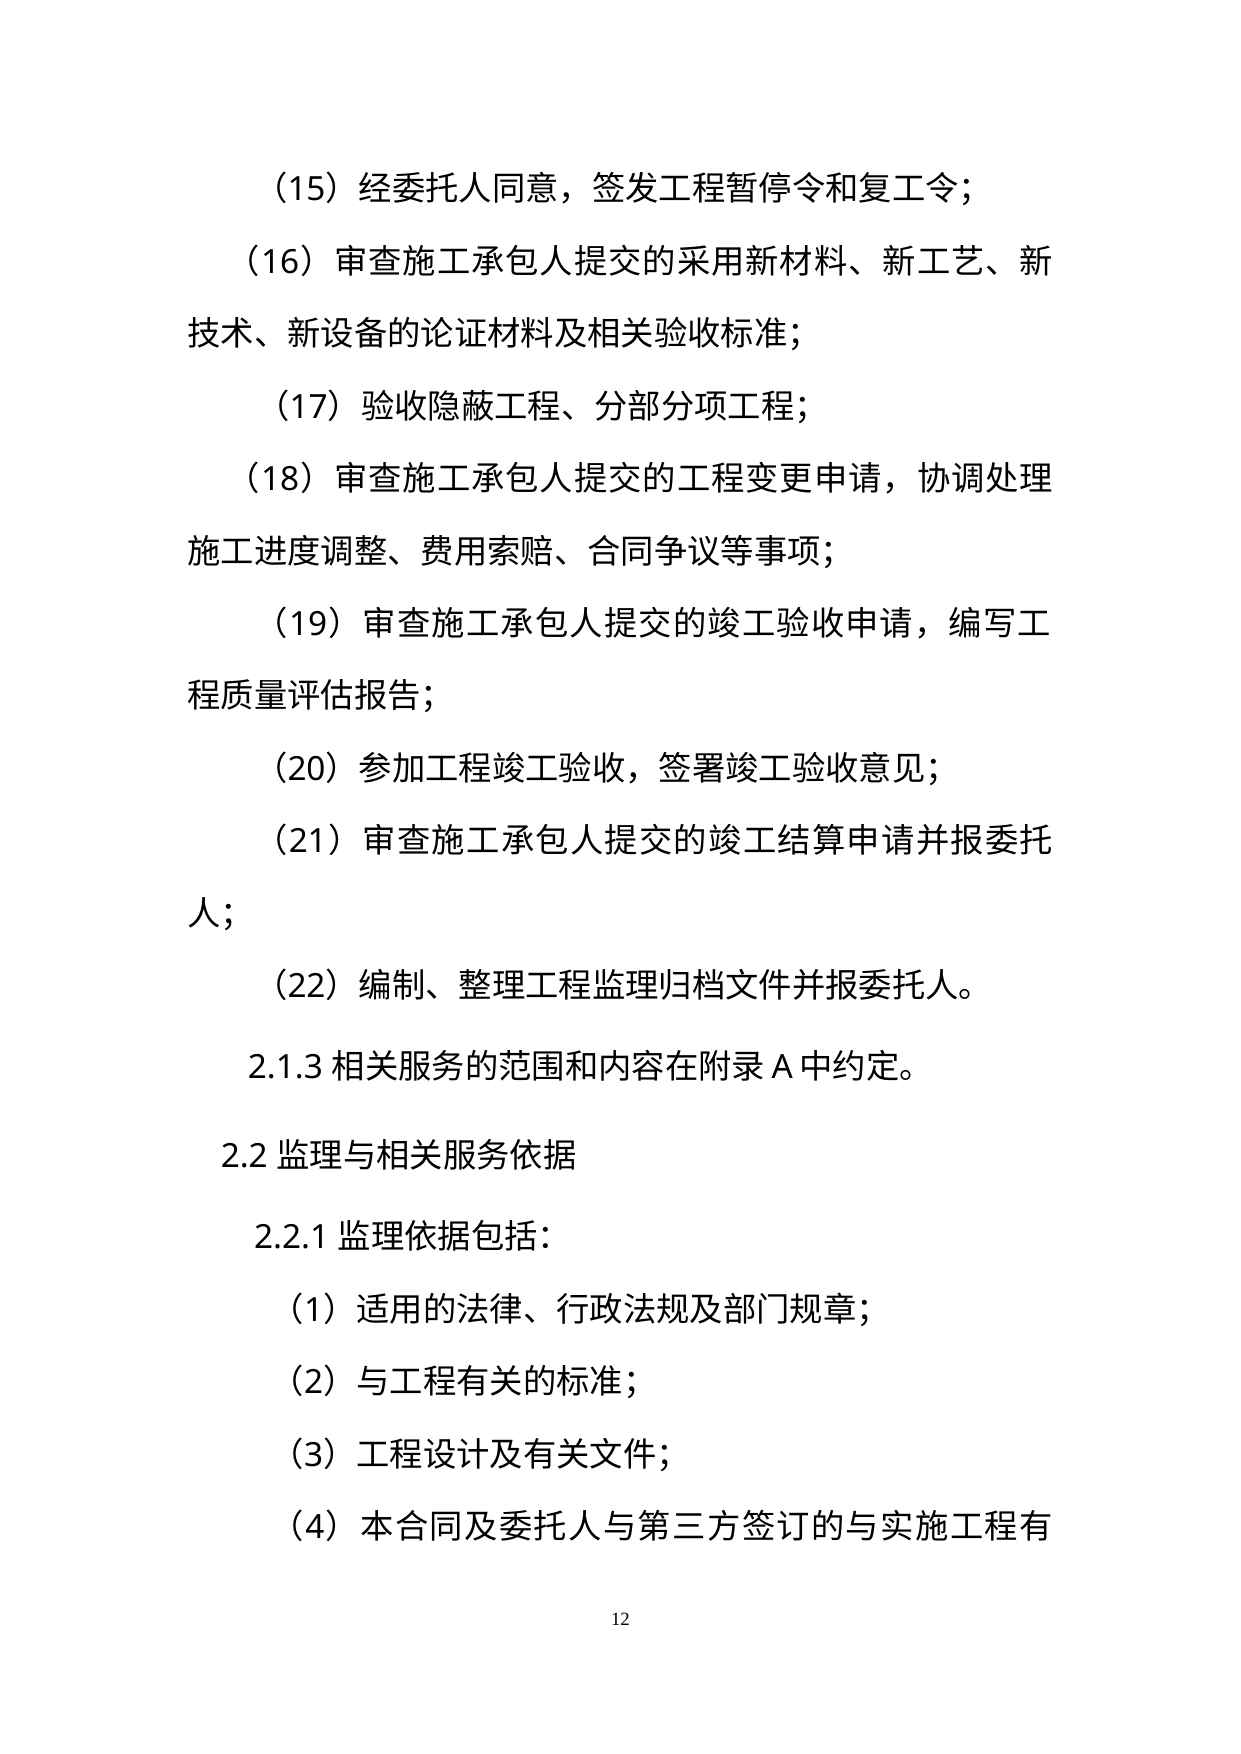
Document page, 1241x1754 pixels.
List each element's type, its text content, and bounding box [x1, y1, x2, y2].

text （3）工程设计及有关文件； [187, 1428, 1053, 1476]
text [187, 1500, 1053, 1549]
text 2.2 监理与相关服务依据 [187, 1121, 1053, 1186]
text （15）经委托人同意，签发工程暂停令和复工令； [187, 162, 1053, 210]
text （2）与工程有关的标准； [187, 1355, 1053, 1403]
text （22）编制、整理工程监理归档文件并报委托人。 [187, 959, 1053, 1007]
text （17）验收隐蔽工程、分部分项工程； [187, 379, 1053, 428]
text 2.1.3 相关服务的范围和内容在附录A中约定。 [231, 1032, 1053, 1097]
text （20）参加工程竣工验收，签署竣工验收意见； [187, 742, 1053, 790]
text （19）审查施工承包人提交的竣工验收申请，编写工程质量评估报告； [187, 597, 1053, 717]
text （16）审查施工承包人提交的采用新材料、新工艺、新技术、新设备的论证材料及相关验收标准； [187, 234, 1053, 355]
text 2.2.1 监理依据包括： [187, 1210, 1053, 1258]
text （1）适用的法律、行政法规及部门规章； [187, 1282, 1053, 1331]
text （21）审查施工承包人提交的竣工结算申请并报委托人； [187, 814, 1053, 935]
text （18）审查施工承包人提交的工程变更申请，协调处理施工进度调整、费用索赔、合同争议等事项； [187, 452, 1053, 573]
